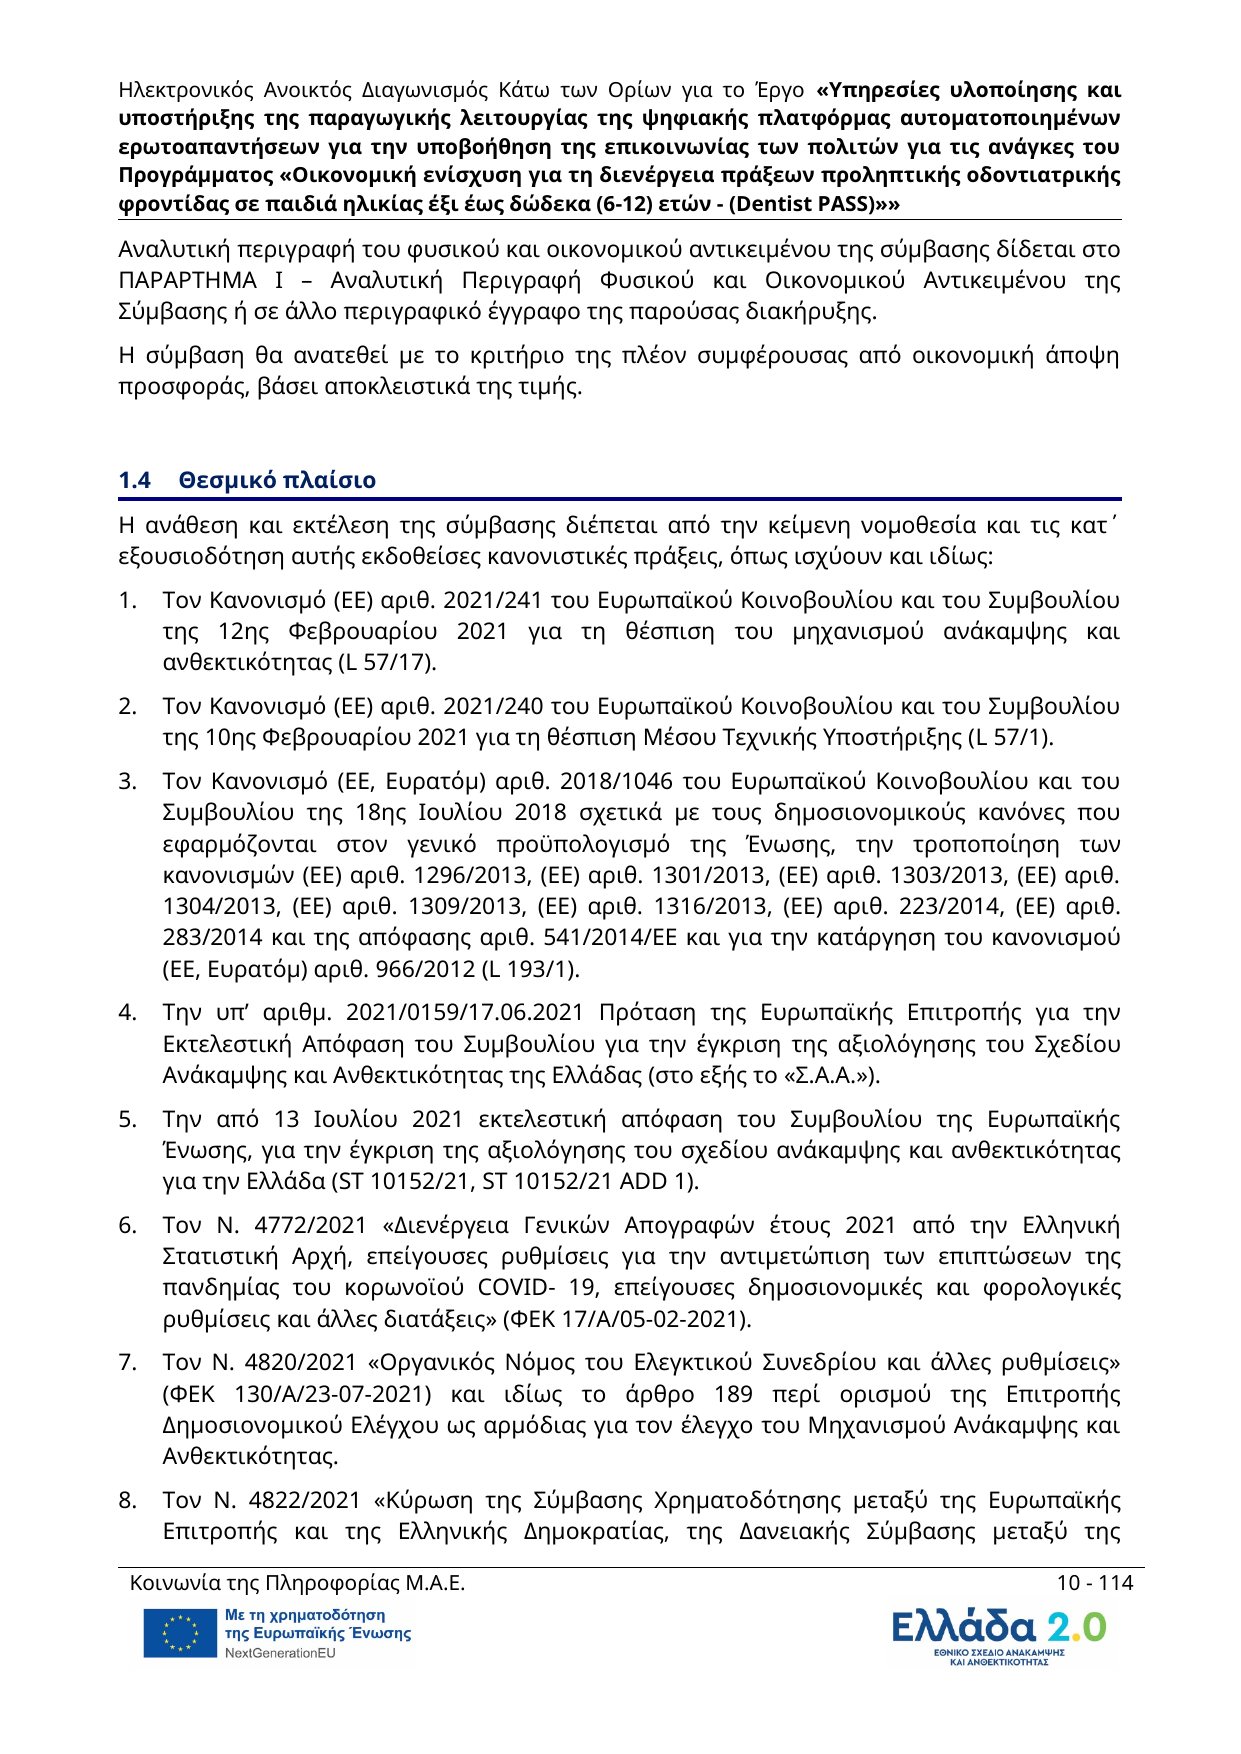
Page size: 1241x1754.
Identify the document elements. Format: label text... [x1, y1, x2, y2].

subtitle Θεσμικό πλαίσιο [118, 464, 1122, 497]
list Τον Κανονισμό (ΕΕ, Ευρατόμ) αριθ. 2018/1046 του Ευρωπαϊκού Κοινοβουλίου και του Συμβουλίου της 18ης Ιουλίου 2018 σχετικά με τους δημοσιονομικούς κανόνες που εφαρμόζονται στον γενικό προϋπολογισμό της Ένωσης, την τροποποίηση των κανονισμών (ΕΕ) αριθ. 1296/2013, (ΕΕ) αριθ. 1301/2013, (ΕΕ) αριθ. 1303/2013, (ΕΕ) αριθ. 1304/2013, (ΕΕ) αριθ. 1309/2013, (ΕΕ) αριθ. 1316/2013, (ΕΕ) αριθ. 223/2014, (ΕΕ) αριθ. 283/2014 και της απόφασης αριθ. 541/2014/ΕΕ και για την κατάργηση του κανονισμού (ΕΕ, Ευρατόμ) αριθ. 966/2012 (L 193/1). [118, 765, 1122, 984]
list Τον Ν. 4820/2021 «Οργανικός Νόμος του Ελεγκτικού Συνεδρίου και άλλες ρυθμίσεις» (ΦΕΚ 130/Α/23-07-2021) και ιδίως το άρθρο 189 περί ορισμού της Επιτροπής Δημοσιονομικού Ελέγχου ως αρμόδιας για τον έλεγχο του Μηχανισμού Ανάκαμψης και Ανθεκτικότητας. [118, 1346, 1122, 1471]
list Τον Ν. 4772/2021 «Διενέργεια Γενικών Απογραφών έτους 2021 από την Ελληνική Στατιστική Αρχή, επείγουσες ρυθμίσεις για την αντιμετώπιση των επιπτώσεων της πανδημίας του κορωνοϊού COVID- 19, επείγουσες δημοσιονομικές και φορολογικές ρυθμίσεις και άλλες διατάξεις» (ΦΕΚ 17/A/05-02-2021). [118, 1209, 1122, 1334]
list Τον Κανονισμό (ΕΕ) αριθ. 2021/241 του Ευρωπαϊκού Κοινοβουλίου και του Συμβουλίου της 12ης Φεβρουαρίου 2021 για τη θέσπιση του μηχανισμού ανάκαμψης και ανθεκτικότητας (L 57/17). [118, 584, 1122, 678]
list Την υπ’ αριθμ. 2021/0159/17.06.2021 Πρόταση της Ευρωπαϊκής Επιτροπής για την Εκτελεστική Απόφαση του Συμβουλίου για την έγκριση της αξιολόγησης του Σχεδίου Ανάκαμψης και Ανθεκτικότητας της Ελλάδας (στο εξής το «Σ.Α.Α.»). [118, 996, 1122, 1090]
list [118, 1484, 1122, 1546]
text Αναλυτική περιγραφή του φυσικού και οικονομικού αντικειμένου της σύμβασης δίδεται στο ΠΑΡΑΡΤΗΜΑ Ι – Αναλυτική Περιγραφή Φυσικού και Οικονομικού Αντικειμένου της Σύμβασης ή σε άλλο περιγραφικό έγγραφο της παρούσας διακήρυξης. [118, 233, 1122, 327]
list Την από 13 Ιουλίου 2021 εκτελεστική απόφαση του Συμβουλίου της Ευρωπαϊκής Ένωσης, για την έγκριση της αξιολόγησης του σχεδίου ανάκαμψης και ανθεκτικότητας για την Ελλάδα (ST 10152/21, ST 10152/21 ADD 1). [118, 1103, 1122, 1196]
text Η ανάθεση και εκτέλεση της σύμβασης διέπεται από την κείμενη νομοθεσία και τις κατ΄ εξουσιοδότηση αυτής εκδοθείσες κανονιστικές πράξεις, όπως ισχύουν και ιδίως: [118, 509, 1122, 571]
text Η σύμβαση θα ανατεθεί με το κριτήριο της πλέον συμφέρουσας από οικονομική άποψη προσφοράς, βάσει αποκλειστικά της τιμής. [118, 339, 1122, 402]
list Τον Κανονισμό (ΕΕ) αριθ. 2021/240 του Ευρωπαϊκού Κοινοβουλίου και του Συμβουλίου της 10ης Φεβρουαρίου 2021 για τη θέσπιση Μέσου Τεχνικής Υποστήριξης (L 57/1). [118, 690, 1122, 753]
